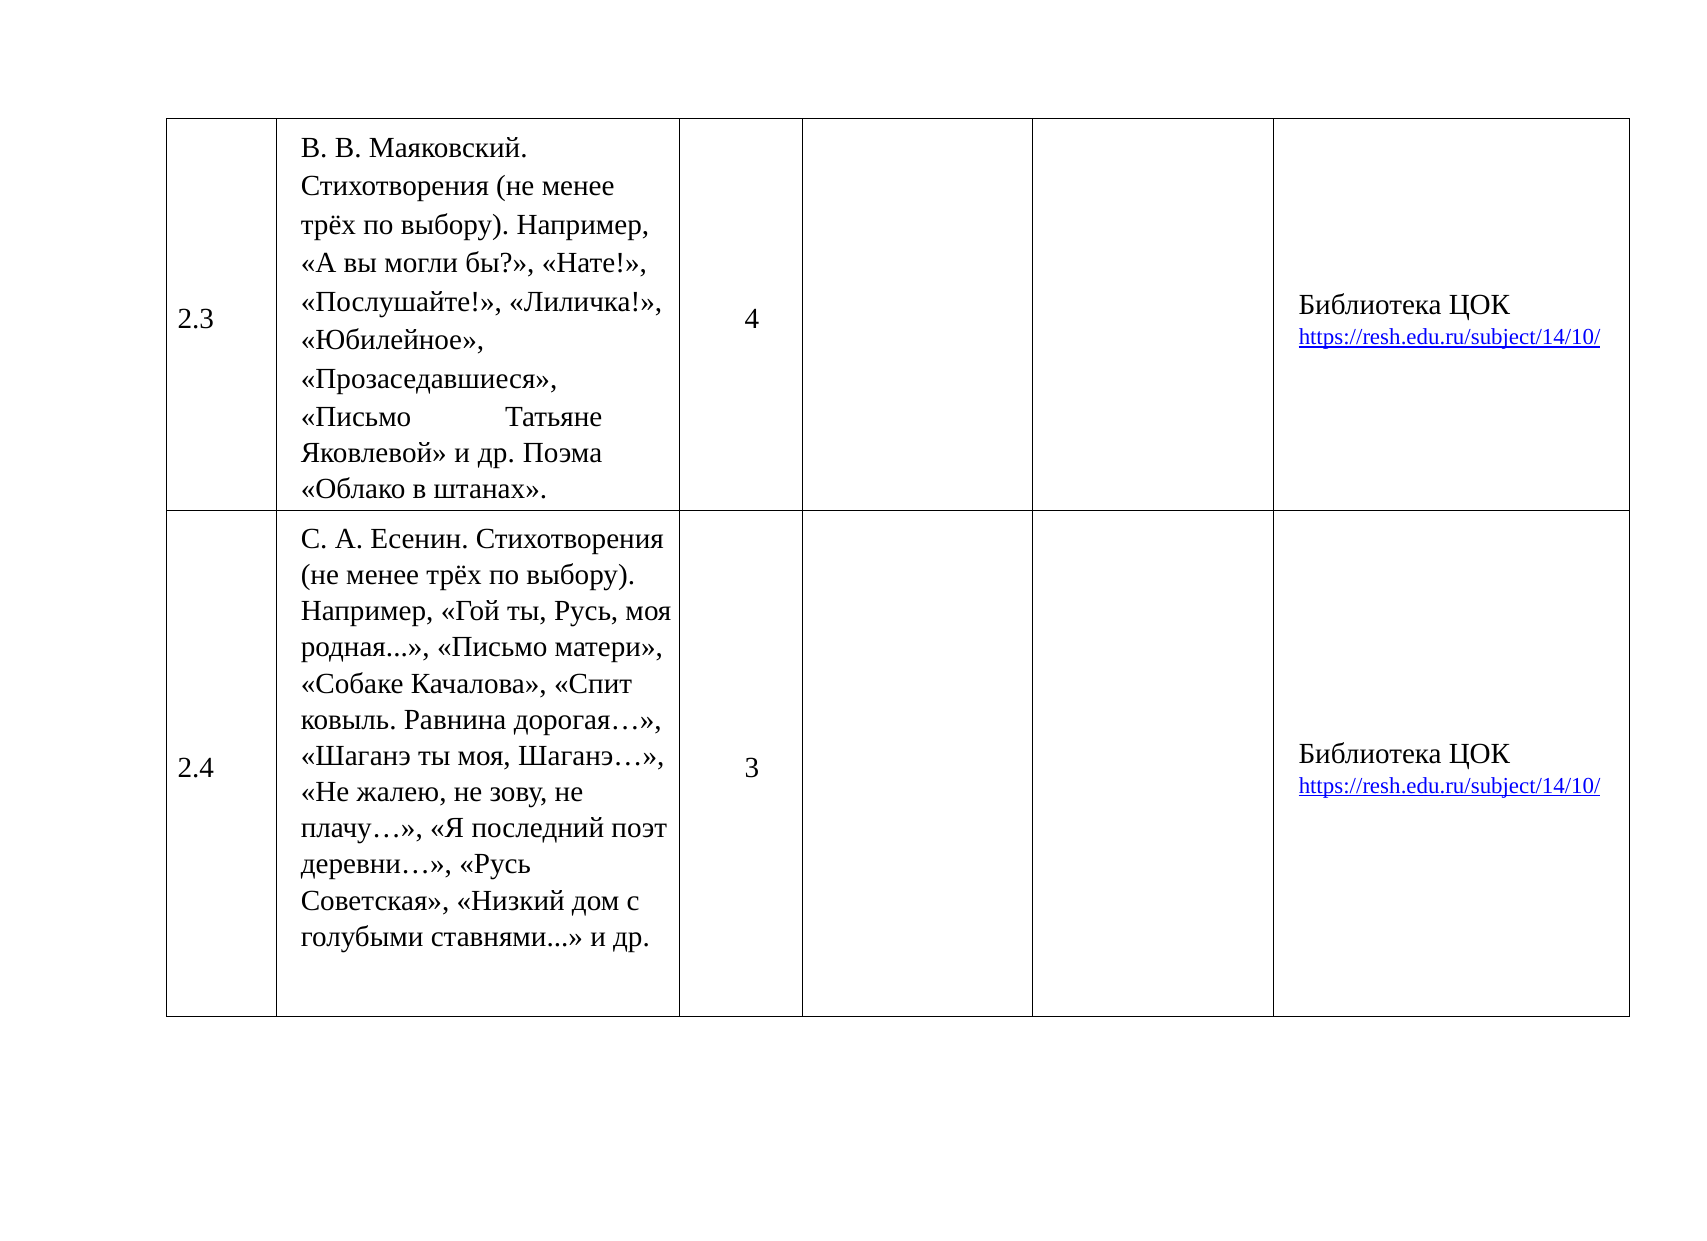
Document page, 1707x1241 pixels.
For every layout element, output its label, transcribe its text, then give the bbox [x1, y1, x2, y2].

table_cell [803, 119, 1032, 509]
table_cell 2.3 [167, 119, 276, 509]
table_cell Библиотека ЦОК https://resh.edu.ru/subject/14/10/ [1274, 511, 1629, 1016]
table_cell В. В. Маяковский. Стихотворения (не менее трёх по выбору). Например, «А вы могли бы?», «Нате!», «Послушайте!», «Лиличка!», «Юбилейное», «Прозаседавшиеся», «Письмо Татьяне Яковлевой» и др. Поэма «Облако в штанах». [277, 119, 679, 509]
table_cell 4 [680, 119, 802, 509]
table_cell [803, 511, 1032, 1016]
table_cell С. А. Есенин. Стихотворения (не менее трёх по выбору). Например, «Гой ты, Русь, моя родная...», «Письмо матери», «Собаке Качалова», «Спит ковыль. Равнина дорогая…», «Шаганэ ты моя, Шаганэ…», «Не жалею, не зову, не плачу…», «Я последний поэт деревни…», «Русь Советская», «Низкий дом с голубыми ставнями...» и др. [277, 511, 679, 1016]
table_cell [1033, 511, 1273, 1016]
table_cell [1033, 119, 1273, 509]
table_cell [1274, 119, 1629, 509]
table_cell 2.4 [167, 511, 276, 1016]
table_cell 3 [680, 511, 802, 1016]
